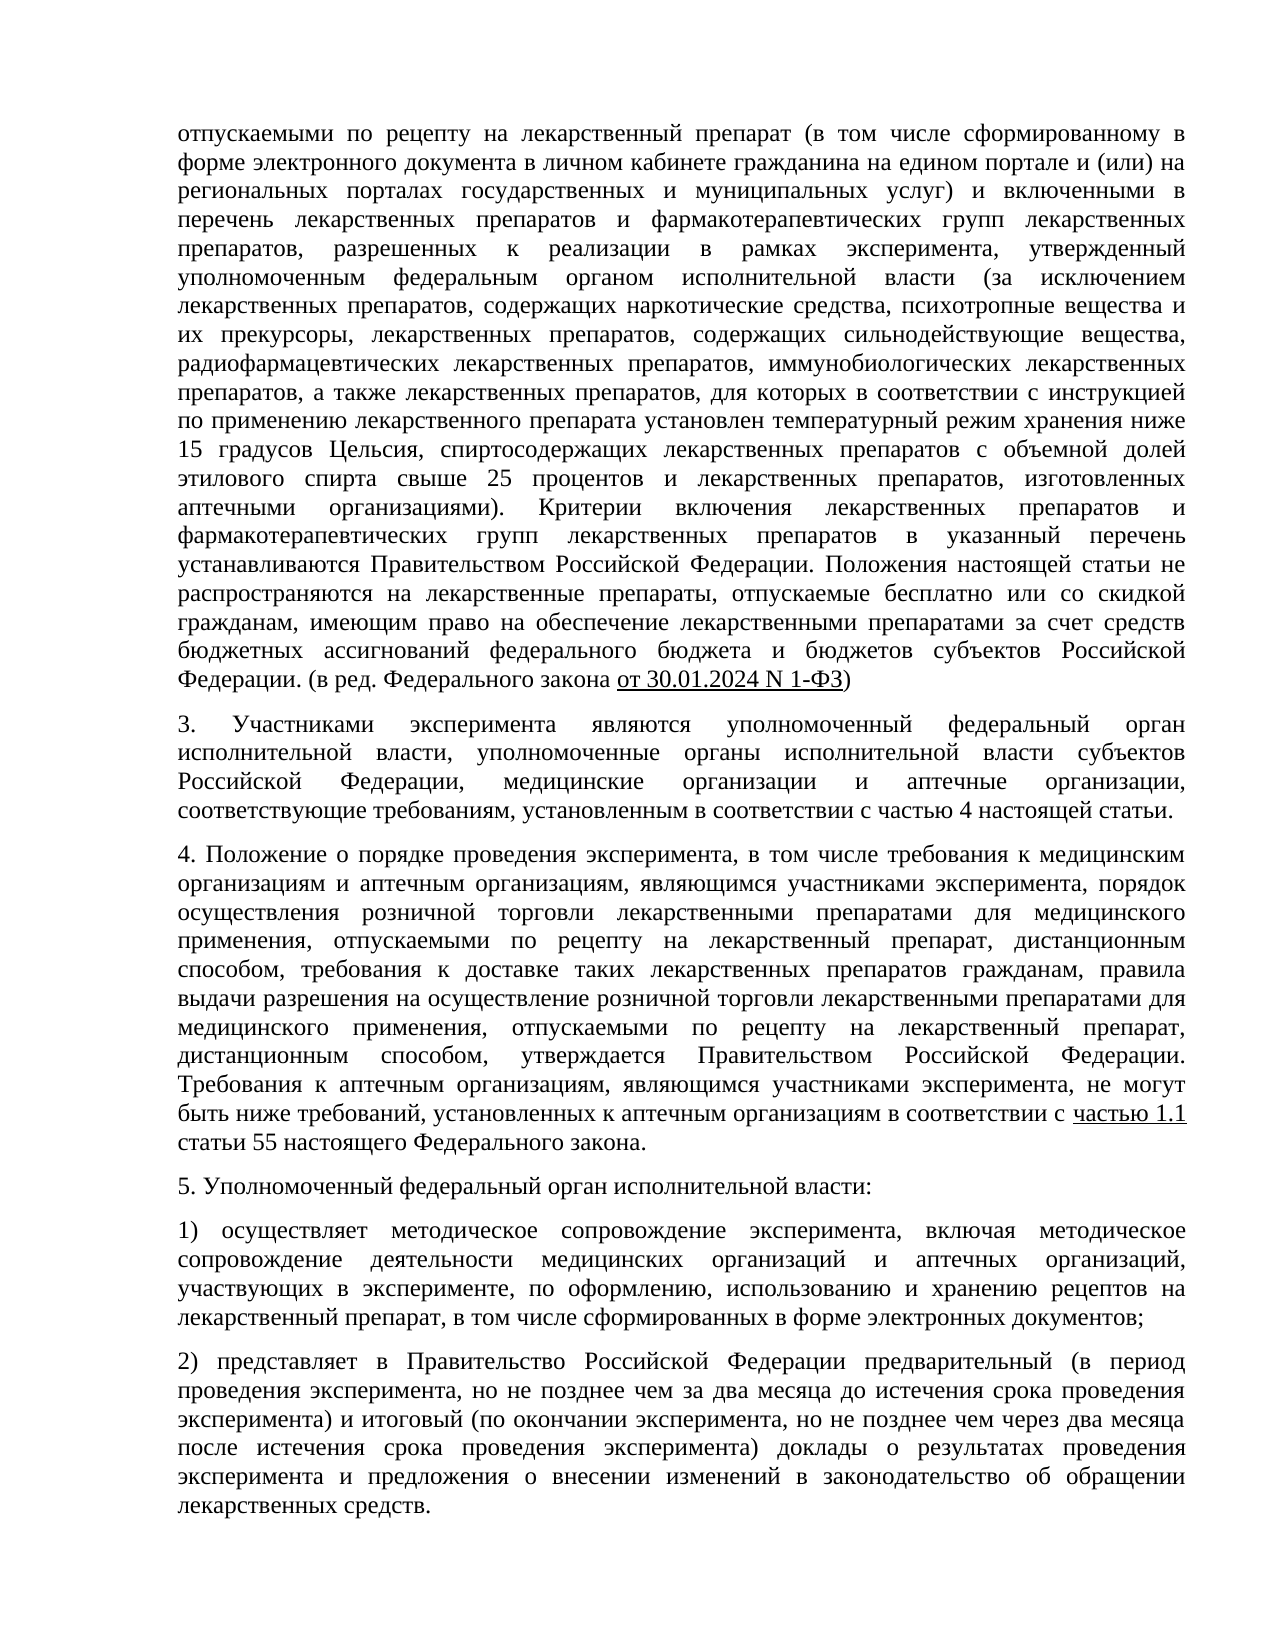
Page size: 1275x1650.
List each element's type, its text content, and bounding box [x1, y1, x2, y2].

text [177, 118, 1186, 693]
text 3. Участниками эксперимента являются уполномоченный федеральный орган исполнительной власти, уполномоченные органы исполнительной власти субъектов Российской Федерации, медицинские организации и аптечные организации, соответствующие требованиям, установленным в соответствии с частью 4 настоящей статьи. [177, 709, 1186, 824]
text 5. Уполномоченный федеральный орган исполнительной власти: [177, 1171, 1186, 1200]
text 4. Положение о порядке проведения эксперимента, в том числе требования к медицинским организациям и аптечным организациям, являющимся участниками эксперимента, порядок осуществления розничной торговли лекарственными препаратами для медицинского применения, отпускаемыми по рецепту на лекарственный препарат, дистанционным способом, требования к доставке таких лекарственных препаратов гражданам, правила выдачи разрешения на осуществление розничной торговли лекарственными препаратами для медицинского применения, отпускаемыми по рецепту на лекарственный препарат, дистанционным способом, утверждается Правительством Российской Федерации. Требования к аптечным организациям, являющимся участниками эксперимента, не могут быть ниже требований, установленных к аптечным организациям в соответствии с частью 1.1 статьи 55 настоящего Федерального закона. [177, 839, 1186, 1156]
text 1) осуществляет методическое сопровождение эксперимента, включая методическое сопровождение деятельности медицинских организаций и аптечных организаций, участвующих в эксперименте, по оформлению, использованию и хранению рецептов на лекарственный препарат, в том числе сформированных в форме электронных документов; [177, 1216, 1186, 1331]
text 2) представляет в Правительство Российской Федерации предварительный (в период проведения эксперимента, но не позднее чем за два месяца до истечения срока проведения эксперимента) и итоговый (по окончании эксперимента, но не позднее чем через два месяца после истечения срока проведения эксперимента) доклады о результатах проведения эксперимента и предложения о внесении изменений в законодательство об обращении лекарственных средств. [177, 1346, 1186, 1519]
